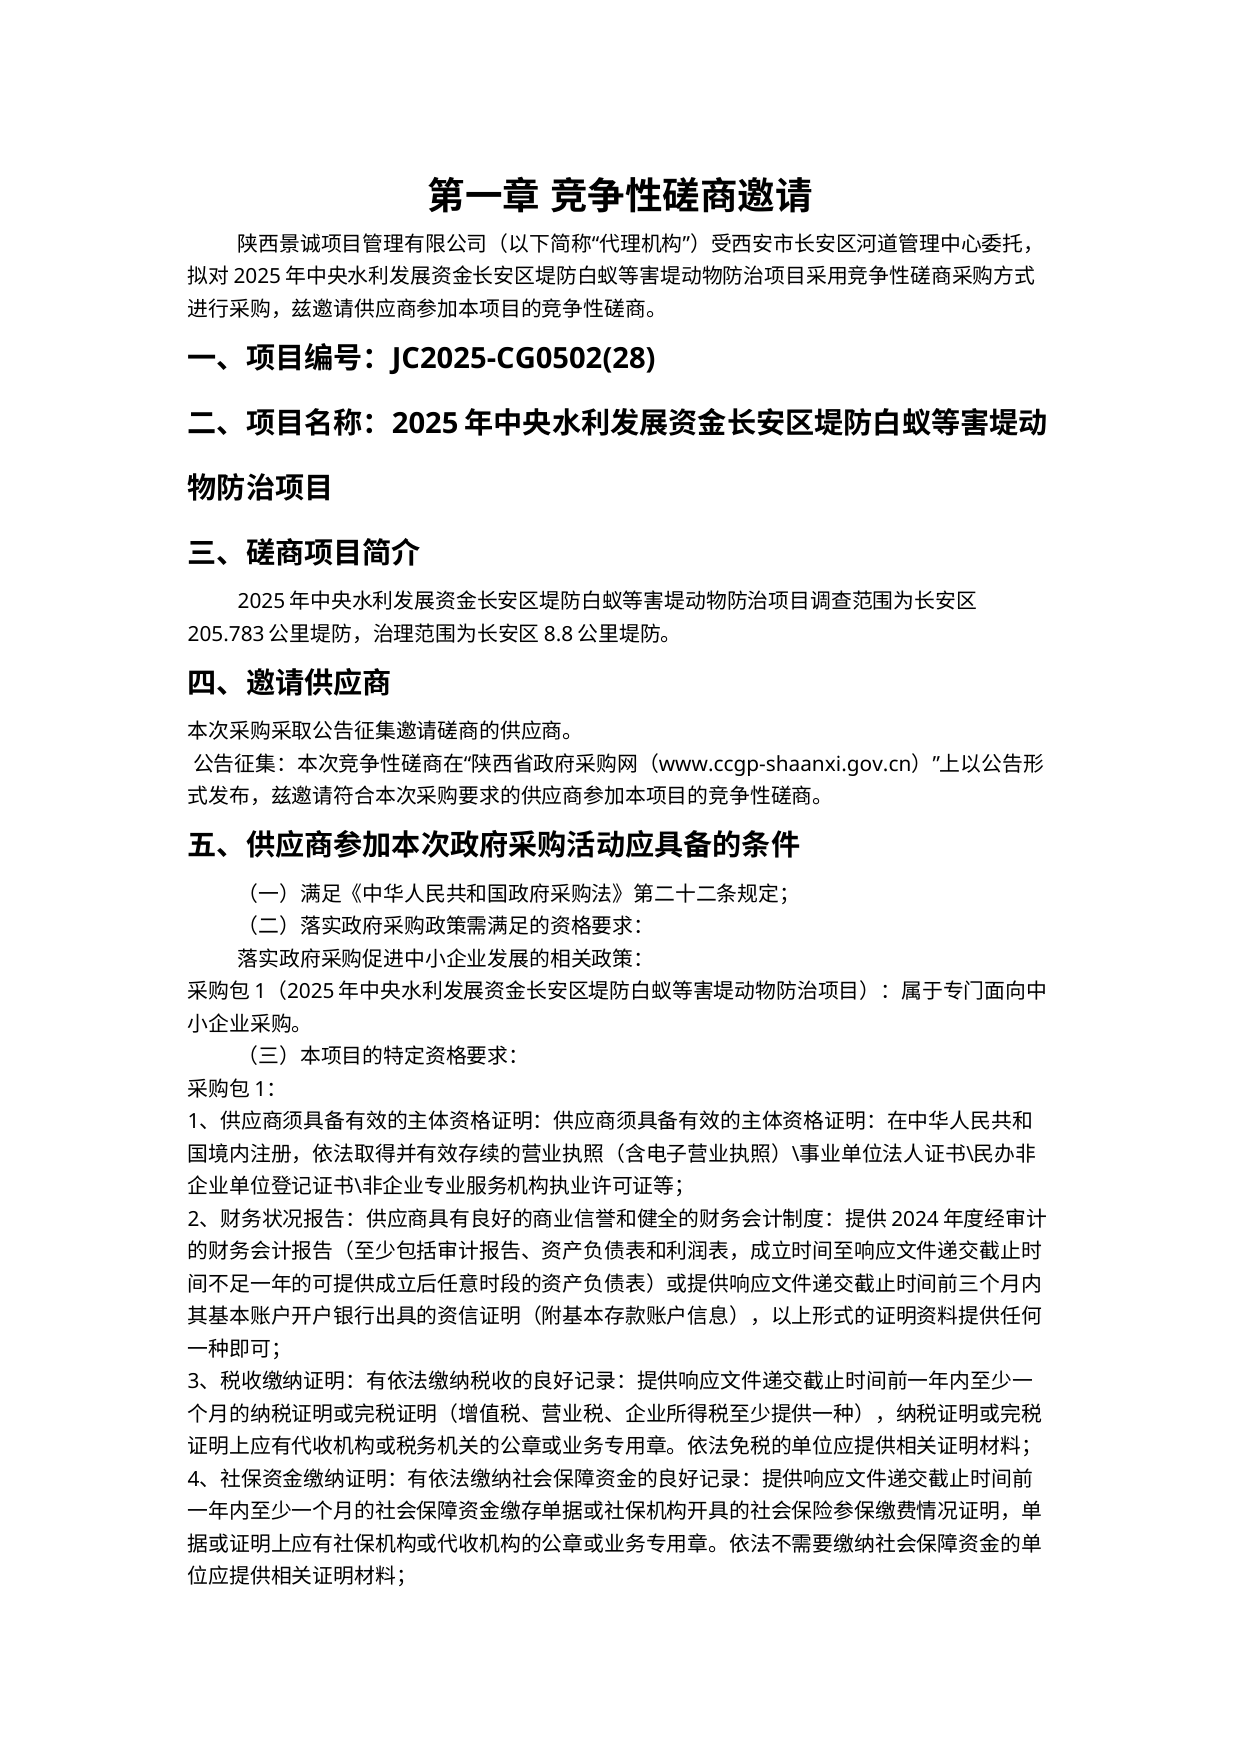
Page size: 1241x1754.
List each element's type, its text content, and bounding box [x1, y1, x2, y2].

text 第一章 竞争性磋商邀请 [187, 162, 1053, 227]
text 陕西景诚项目管理有限公司（以下简称“代理机构”）受西安市长安区河道管理中心委托，拟对2025年中央水利发展资金长安区堤防白蚁等害堤动物防治项目采用竞争性磋商采购方式进行采购，兹邀请供应商参加本项目的竞争性磋商。 [187, 227, 1053, 324]
text 2025年中央水利发展资金长安区堤防白蚁等害堤动物防治项目调查范围为长安区205.783公里堤防，治理范围为长安区8.8公里堤防。 [187, 584, 1053, 649]
text （二）落实政府采购政策需满足的资格要求： [187, 909, 1053, 942]
text 2、财务状况报告：供应商具有良好的商业信誉和健全的财务会计制度：提供2024年度经审计的财务会计报告（至少包括审计报告、资产负债表和利润表，成立时间至响应文件递交截止时间不足一年的可提供成立后任意时段的资产负债表）或提供响应文件递交截止时间前三个月内其基本账户开户银行出具的资信证明（附基本存款账户信息），以上形式的证明资料提供任何一种即可； [187, 1202, 1053, 1364]
text 落实政府采购促进中小企业发展的相关政策： [187, 942, 1053, 974]
text 3、税收缴纳证明：有依法缴纳税收的良好记录：提供响应文件递交截止时间前一年内至少一个月的纳税证明或完税证明（增值税、营业税、企业所得税至少提供一种），纳税证明或完税证明上应有代收机构或税务机关的公章或业务专用章。依法免税的单位应提供相关证明材料； [187, 1364, 1053, 1462]
text 三、磋商项目简介 [187, 519, 1053, 584]
text 采购包1（2025年中央水利发展资金长安区堤防白蚁等害堤动物防治项目）：属于专门面向中小企业采购。 [187, 974, 1053, 1039]
text 五、供应商参加本次政府采购活动应具备的条件 [187, 812, 1053, 877]
text 一、项目编号：JC2025-CG0502(28) [187, 324, 1053, 389]
text 本次采购采取公告征集邀请磋商的供应商。 [187, 714, 1053, 747]
text 1、供应商须具备有效的主体资格证明：供应商须具备有效的主体资格证明：在中华人民共和国境内注册，依法取得并有效存续的营业执照（含电子营业执照）\事业单位法人证书\民办非企业单位登记证书\非企业专业服务机构执业许可证等； [187, 1104, 1053, 1202]
text （三）本项目的特定资格要求： [187, 1039, 1053, 1072]
text 二、项目名称：2025年中央水利发展资金长安区堤防白蚁等害堤动物防治项目 [187, 389, 1053, 519]
text 采购包1： [187, 1072, 1053, 1104]
text 四、邀请供应商 [187, 649, 1053, 714]
text 4、社保资金缴纳证明：有依法缴纳社会保障资金的良好记录：提供响应文件递交截止时间前一年内至少一个月的社会保障资金缴存单据或社保机构开具的社会保险参保缴费情况证明，单据或证明上应有社保机构或代收机构的公章或业务专用章。依法不需要缴纳社会保障资金的单位应提供相关证明材料； [187, 1462, 1053, 1592]
text 公告征集：本次竞争性磋商在“陕西省政府采购网（www.ccgp-shaanxi.gov.cn）”上以公告形式发布，兹邀请符合本次采购要求的供应商参加本项目的竞争性磋商。 [187, 747, 1053, 812]
text （一）满足《中华人民共和国政府采购法》第二十二条规定； [187, 877, 1053, 909]
